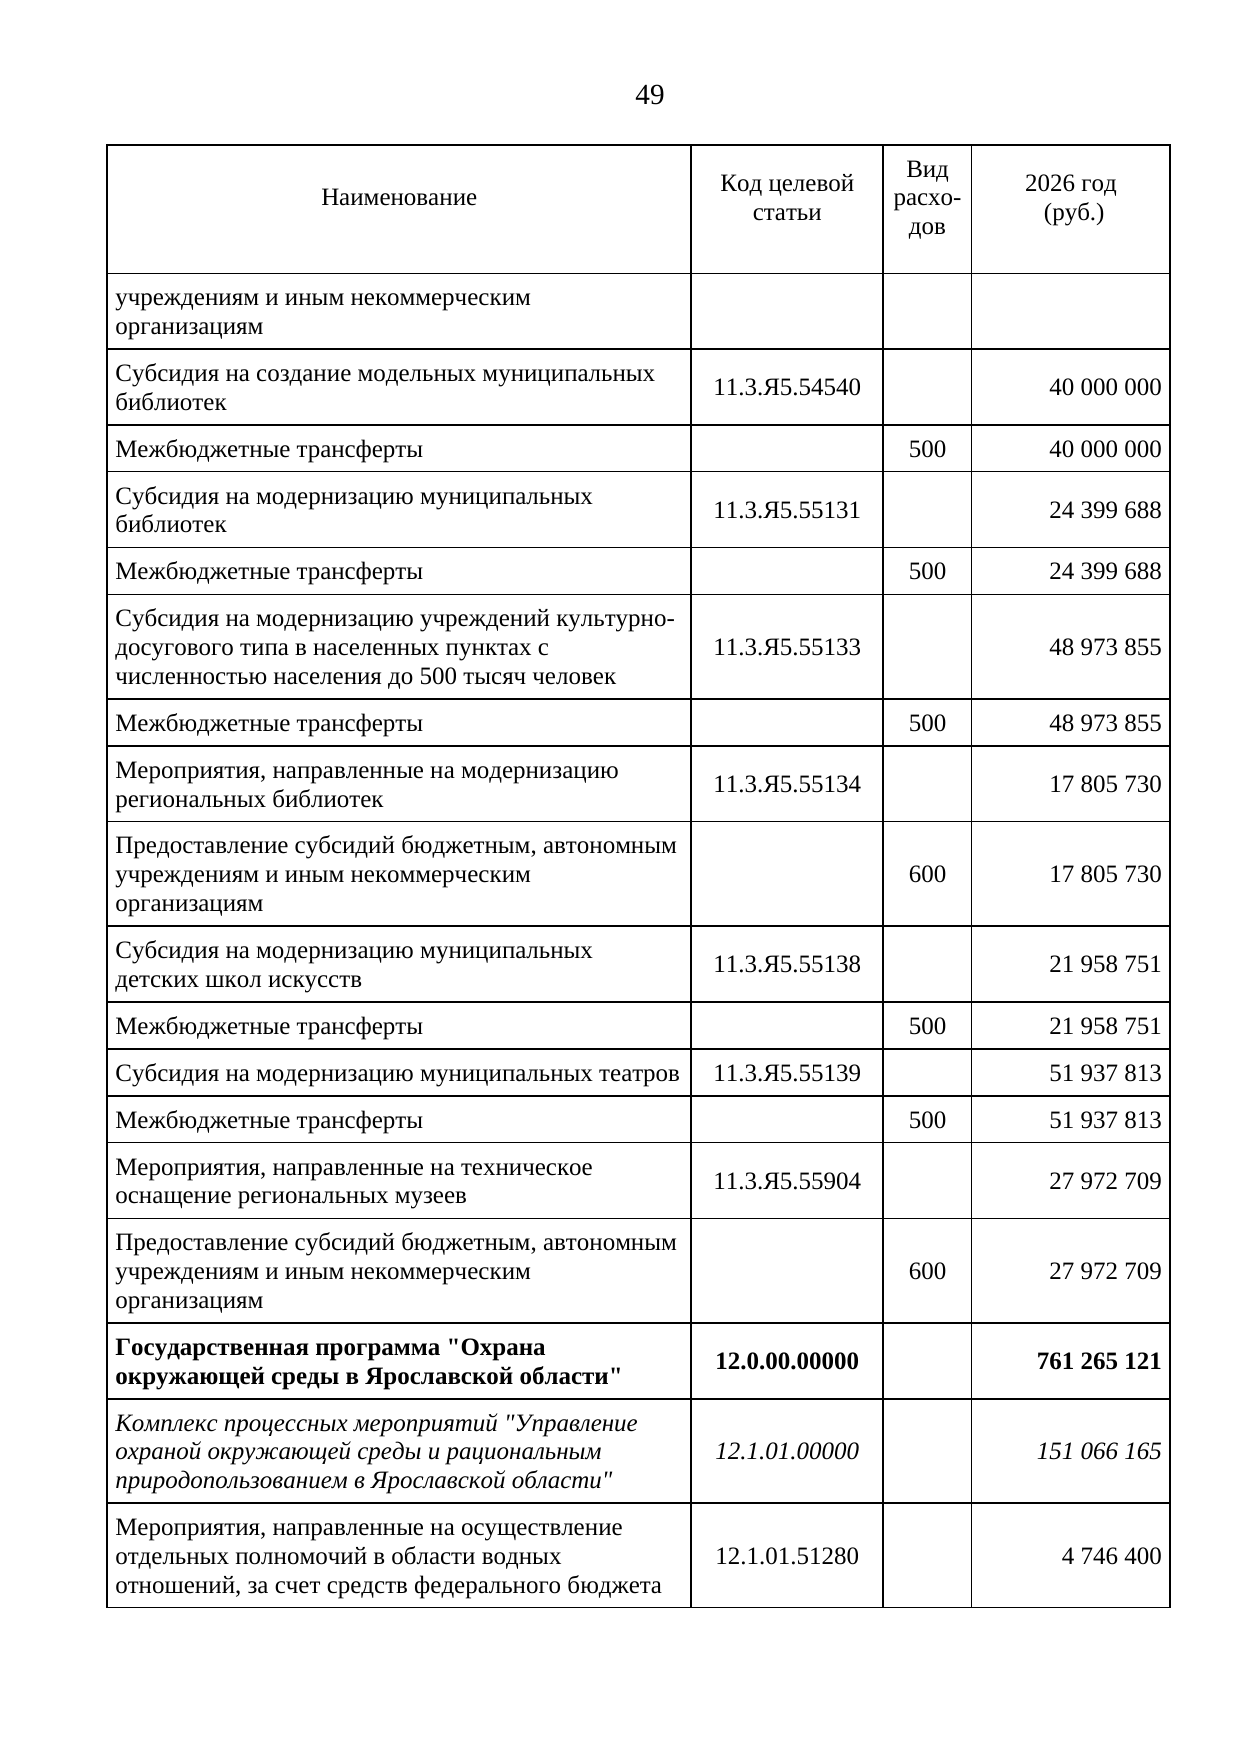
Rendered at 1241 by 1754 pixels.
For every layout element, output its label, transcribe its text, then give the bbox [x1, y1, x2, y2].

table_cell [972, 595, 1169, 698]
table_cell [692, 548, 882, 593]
table_header Вид расхо- дов [884, 146, 971, 272]
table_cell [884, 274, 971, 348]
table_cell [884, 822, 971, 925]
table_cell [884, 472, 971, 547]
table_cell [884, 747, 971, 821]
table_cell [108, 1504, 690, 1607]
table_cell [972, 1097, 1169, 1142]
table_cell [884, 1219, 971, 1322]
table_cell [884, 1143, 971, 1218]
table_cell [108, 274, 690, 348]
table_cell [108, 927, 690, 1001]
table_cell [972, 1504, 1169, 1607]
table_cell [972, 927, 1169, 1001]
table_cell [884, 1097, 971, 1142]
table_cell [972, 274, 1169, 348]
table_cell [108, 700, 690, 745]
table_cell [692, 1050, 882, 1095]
table_header Код целевой статьи [692, 146, 882, 272]
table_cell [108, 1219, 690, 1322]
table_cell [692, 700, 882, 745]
table_header 2026 год (руб.) [972, 146, 1169, 272]
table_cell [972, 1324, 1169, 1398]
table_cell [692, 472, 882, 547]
table_header Наименование [108, 146, 690, 272]
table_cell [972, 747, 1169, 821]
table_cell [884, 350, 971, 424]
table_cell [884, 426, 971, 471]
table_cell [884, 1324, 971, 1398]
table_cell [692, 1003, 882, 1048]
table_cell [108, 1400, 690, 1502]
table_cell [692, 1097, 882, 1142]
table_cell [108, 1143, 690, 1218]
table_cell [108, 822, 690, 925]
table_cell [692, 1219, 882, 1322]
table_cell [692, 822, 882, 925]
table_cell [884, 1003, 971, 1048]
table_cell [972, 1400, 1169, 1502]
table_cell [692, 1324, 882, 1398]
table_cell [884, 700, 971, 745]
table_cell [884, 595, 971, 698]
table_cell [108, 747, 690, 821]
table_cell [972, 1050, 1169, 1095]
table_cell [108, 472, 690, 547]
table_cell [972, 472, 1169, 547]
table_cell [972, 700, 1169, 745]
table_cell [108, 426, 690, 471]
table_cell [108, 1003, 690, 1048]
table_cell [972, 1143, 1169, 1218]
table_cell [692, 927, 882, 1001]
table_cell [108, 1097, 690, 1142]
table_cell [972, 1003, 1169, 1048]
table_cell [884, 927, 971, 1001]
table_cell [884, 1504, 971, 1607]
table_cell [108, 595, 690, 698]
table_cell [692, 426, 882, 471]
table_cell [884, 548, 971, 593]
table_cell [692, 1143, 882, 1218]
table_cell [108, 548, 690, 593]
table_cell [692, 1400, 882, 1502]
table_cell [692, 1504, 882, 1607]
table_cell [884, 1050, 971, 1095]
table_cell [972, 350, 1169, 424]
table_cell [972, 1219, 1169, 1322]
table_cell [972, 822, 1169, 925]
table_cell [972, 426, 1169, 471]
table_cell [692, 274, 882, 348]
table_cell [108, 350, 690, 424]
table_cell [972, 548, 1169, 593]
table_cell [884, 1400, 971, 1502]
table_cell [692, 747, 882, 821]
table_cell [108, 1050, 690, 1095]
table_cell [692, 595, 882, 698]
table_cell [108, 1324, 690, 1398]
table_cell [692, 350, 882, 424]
